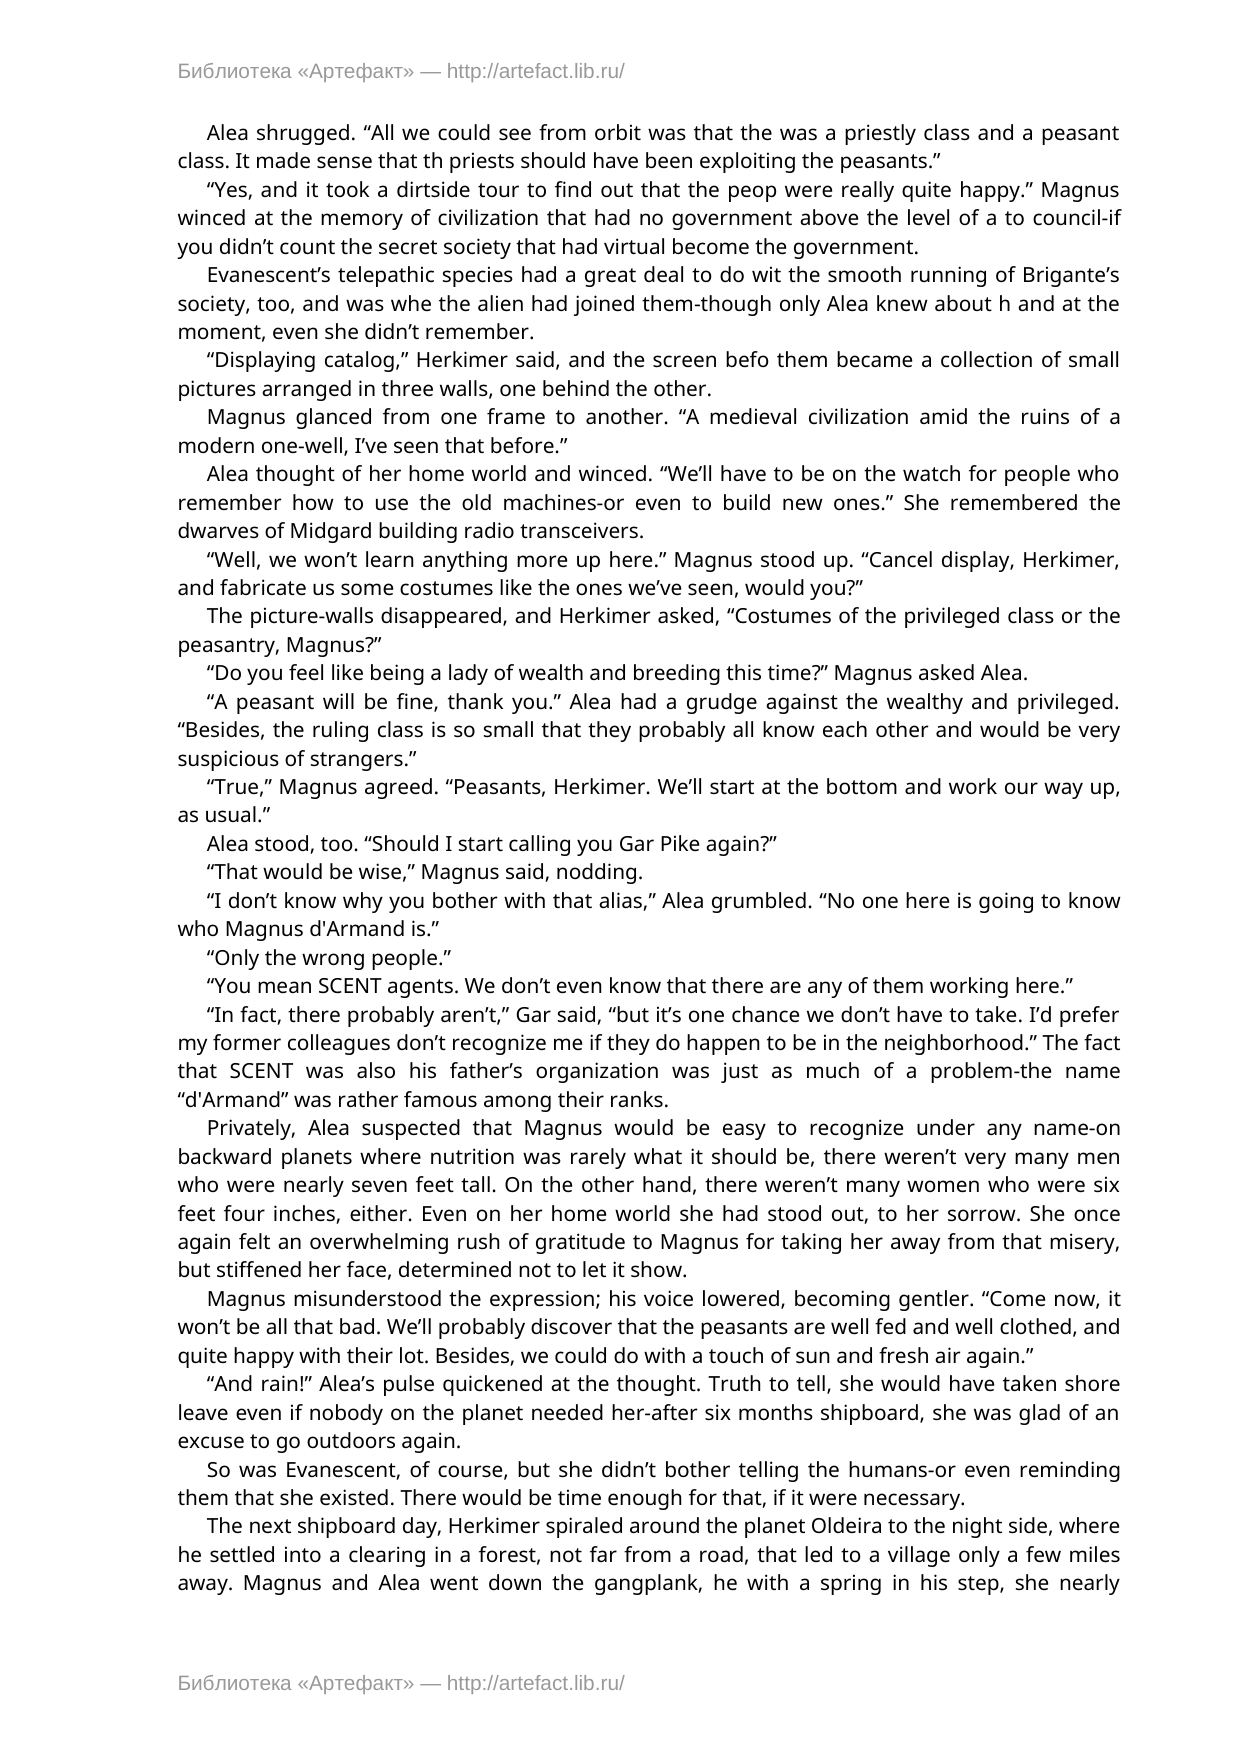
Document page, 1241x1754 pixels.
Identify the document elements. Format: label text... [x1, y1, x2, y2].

text Alea stood, too. “Should I start calling you Gar Pike again?” [177, 829, 1122, 857]
text “That would be wise,” Magnus said, nodding. [177, 857, 1122, 886]
text “In fact, there probably aren’t,” Gar said, “but it’s one chance we don’t have to take. I’d prefer my former colleagues don’t recognize me if they do happen to be in the neighborhood.” The fact that SCENT was also his father’s organization was just as much of a problem-the name “d'Armand” was rather famous among their ranks. [177, 1000, 1122, 1113]
text “And rain!” Alea’s pulse quickened at the thought. Truth to tell, she would have taken shore leave even if nobody on the planet needed her-after six months shipboard, she was glad of an excuse to go outdoors again. [177, 1369, 1122, 1455]
text “A peasant will be fine, thank you.” Alea had a grudge against the wealthy and privileged. “Besides, the ruling class is so small that they probably all know each other and would be very suspicious of strangers.” [177, 687, 1122, 772]
text The picture-walls disappeared, and Herkimer asked, “Costumes of the privileged class or the peasantry, Magnus?” [177, 602, 1122, 658]
text Magnus misunderstood the expression; his voice lowered, becoming gentler. “Come now, it won’t be all that bad. We’ll probably discover that the peasants are well fed and well clothed, and quite happy with their lot. Besides, we could do with a touch of sun and fresh air again.” [177, 1284, 1122, 1369]
text Evanescent’s telepathic species had a great deal to do wit the smooth running of Brigante’s society, too, and was whe the alien had joined them-though only Alea knew about h and at the moment, even she didn’t remember. [177, 260, 1122, 346]
text Alea shrugged. “All we could see from orbit was that the was a priestly class and a peasant class. It made sense that th priests should have been exploiting the peasants.” [177, 118, 1122, 175]
text “Do you feel like being a lady of wealth and breeding this time?” Magnus asked Alea. [177, 658, 1122, 687]
text Privately, Alea suspected that Magnus would be easy to recognize under any name-on backward planets where nutrition was rarely what it should be, there weren’t very many men who were nearly seven feet tall. On the other hand, there weren’t many women who were six feet four inches, either. Even on her home world she had stood out, to her sorrow. She once again felt an overwhelming rush of gratitude to Magnus for taking her away from that misery, but stiffened her face, determined not to let it show. [177, 1113, 1122, 1284]
text “Well, we won’t learn anything more up here.” Magnus stood up. “Cancel display, Herkimer, and fabricate us some costumes like the ones we’ve seen, would you?” [177, 545, 1122, 602]
text Alea thought of her home world and winced. “We’ll have to be on the watch for people who remember how to use the old machines-or even to build new ones.” She remembered the dwarves of Midgard building radio transceivers. [177, 459, 1122, 545]
text “Displaying catalog,” Herkimer said, and the screen befo them became a collection of small pictures arranged in three walls, one behind the other. [177, 346, 1122, 402]
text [177, 1512, 1122, 1597]
text “I don’t know why you bother with that alias,” Alea grumbled. “No one here is going to know who Magnus d'Armand is.” [177, 886, 1122, 943]
text “Yes, and it took a dirtside tour to find out that the peop were really quite happy.” Magnus winced at the memory of civilization that had no government above the level of a to council-if you didn’t count the secret society that had virtual become the government. [177, 175, 1122, 260]
text “Only the wrong people.” [177, 943, 1122, 971]
text Magnus glanced from one frame to another. “A medieval civilization amid the ruins of a modern one-well, I’ve seen that before.” [177, 402, 1122, 459]
text “You mean SCENT agents. We don’t even know that there are any of them working here.” [177, 971, 1122, 1000]
text So was Evanescent, of course, but she didn’t bother telling the humans-or even reminding them that she existed. There would be time enough for that, if it were necessary. [177, 1455, 1122, 1512]
text “True,” Magnus agreed. “Peasants, Herkimer. We’ll start at the bottom and work our way up, as usual.” [177, 772, 1122, 829]
